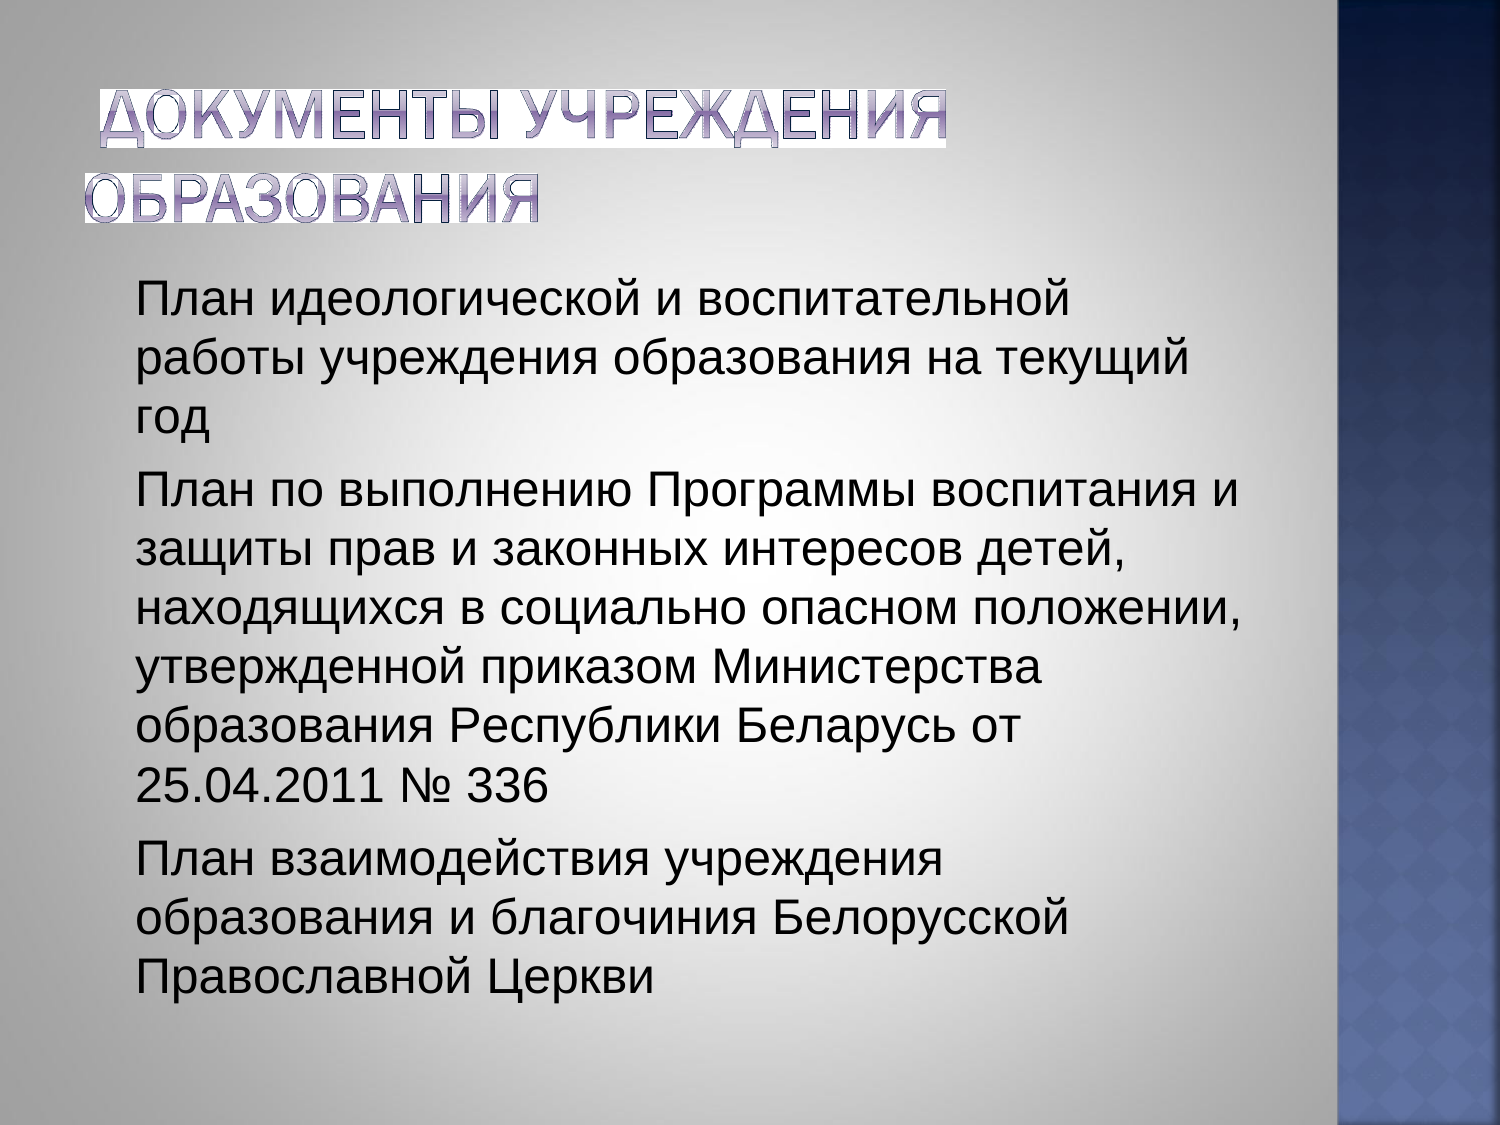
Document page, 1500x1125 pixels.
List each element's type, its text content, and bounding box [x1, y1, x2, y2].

text План взаимодействия учреждения образования и благочиния Белорусской Православной Церкви [135, 828, 1072, 1004]
text План идеологической и воспитательной работы учреждения образования на текущий год [135, 268, 1237, 444]
picture [0, 0, 1500, 1125]
text План по выполнению Программы воспитания и защиты прав и законных интересов детей, находящихся в социально опасном положении, утвержденной приказом Министерства образования Республики Беларусь от 25.04.2011 № 336 [135, 459, 1252, 813]
